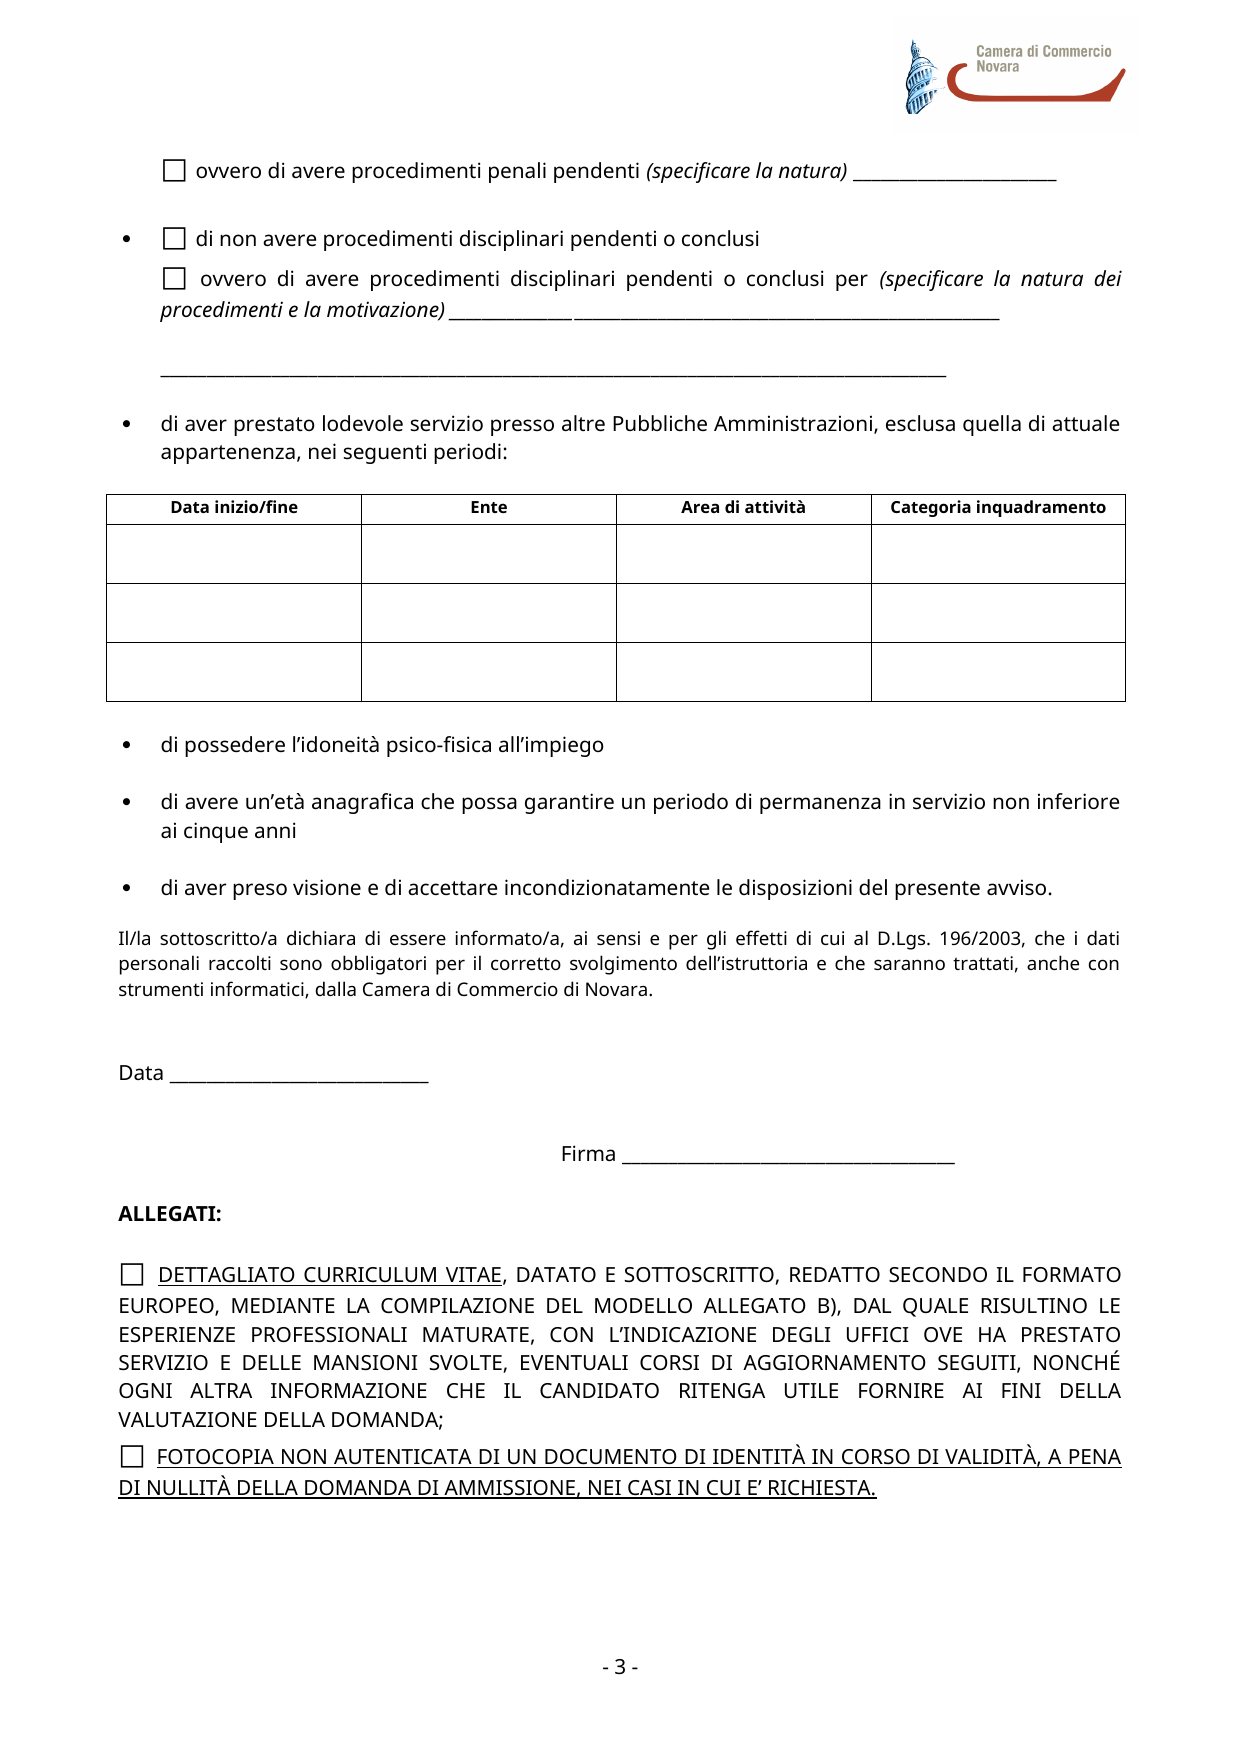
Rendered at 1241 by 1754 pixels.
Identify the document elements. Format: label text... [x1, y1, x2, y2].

text Firma ____________________________________ [118, 1139, 1122, 1168]
text □ FOTOCOPIA NON AUTENTICATA DI UN DOCUMENTO DI IDENTITÀ IN CORSO DI VALIDITÀ, A PENA DI NULLITÀ DELLA DOMANDA DI AMMISSIONE, NEI CASI IN CUI E’ RICHIESTA. [118, 1433, 1122, 1502]
table_cell [617, 525, 871, 583]
list di avere un’età anagrafica che possa garantire un periodo di permanenza in servizio non inferiore ai cinque anni [123, 787, 1122, 844]
table_cell [617, 643, 871, 701]
picture [893, 16, 1139, 133]
table_cell [872, 525, 1125, 583]
list □ di non avere procedimenti disciplinari pendenti o conclusi [123, 216, 1122, 255]
table_cell [107, 584, 361, 642]
text □ ovvero di avere procedimenti disciplinari pendenti o conclusi per (specificare la natura dei procedimenti e la motivazione) _____________________________________________________________ [160, 255, 1122, 323]
text _____________________________________________________________________________________ [160, 352, 1122, 380]
text □ DETTAGLIATO CURRICULUM VITAE, DATATO E SOTTOSCRITTO, REDATTO SECONDO IL FORMATO EUROPEO, MEDIANTE LA COMPILAZIONE DEL MODELLO ALLEGATO B), DAL QUALE RISULTINO LE ESPERIENZE PROFESSIONALI MATURATE, CON L’INDICAZIONE DEGLI UFFICI OVE HA PRESTATO SERVIZIO E DELLE MANSIONI SVOLTE, EVENTUALI CORSI DI AGGIORNAMENTO SEGUITI, NONCHÉ OGNI ALTRA INFORMAZIONE CHE IL CANDIDATO RITENGA UTILE FORNIRE AI FINI DELLA VALUTAZIONE DELLA DOMANDA; [118, 1252, 1122, 1433]
table_cell [617, 584, 871, 642]
list di aver preso visione e di accettare incondizionatamente le disposizioni del presente avviso. [123, 873, 1122, 901]
table_cell [872, 643, 1125, 701]
text Data ____________________________ [118, 1058, 1122, 1087]
table_header Area di attività [617, 495, 871, 524]
subtitle ALLEGAti: [118, 1199, 1122, 1228]
text Il/la sottoscritto/a dichiara di essere informato/a, ai sensi e per gli effetti di cui al D.Lgs. 196/2003, che i dati personali raccolti sono obbligatori per il corretto svolgimento dell’istruttoria e che saranno trattati, anche con strumenti informatici, dalla Camera di Commercio di Novara. [118, 925, 1122, 1002]
table_cell [362, 584, 616, 642]
table_cell [362, 643, 616, 701]
list di possedere l’idoneità psico-fisica all’impiego [123, 730, 1122, 759]
table_header Categoria inquadramento [872, 495, 1125, 524]
table_cell [107, 643, 361, 701]
table_cell [362, 525, 616, 583]
table_cell [872, 584, 1125, 642]
list di aver prestato lodevole servizio presso altre Pubbliche Amministrazioni, esclusa quella di attuale appartenenza, nei seguenti periodi: [123, 409, 1122, 466]
text □ ovvero di avere procedimenti penali pendenti (specificare la natura) ______________________ [160, 148, 1122, 187]
table_cell [107, 525, 361, 583]
table_header Data inizio/fine [107, 495, 361, 524]
table_header Ente [362, 495, 616, 524]
